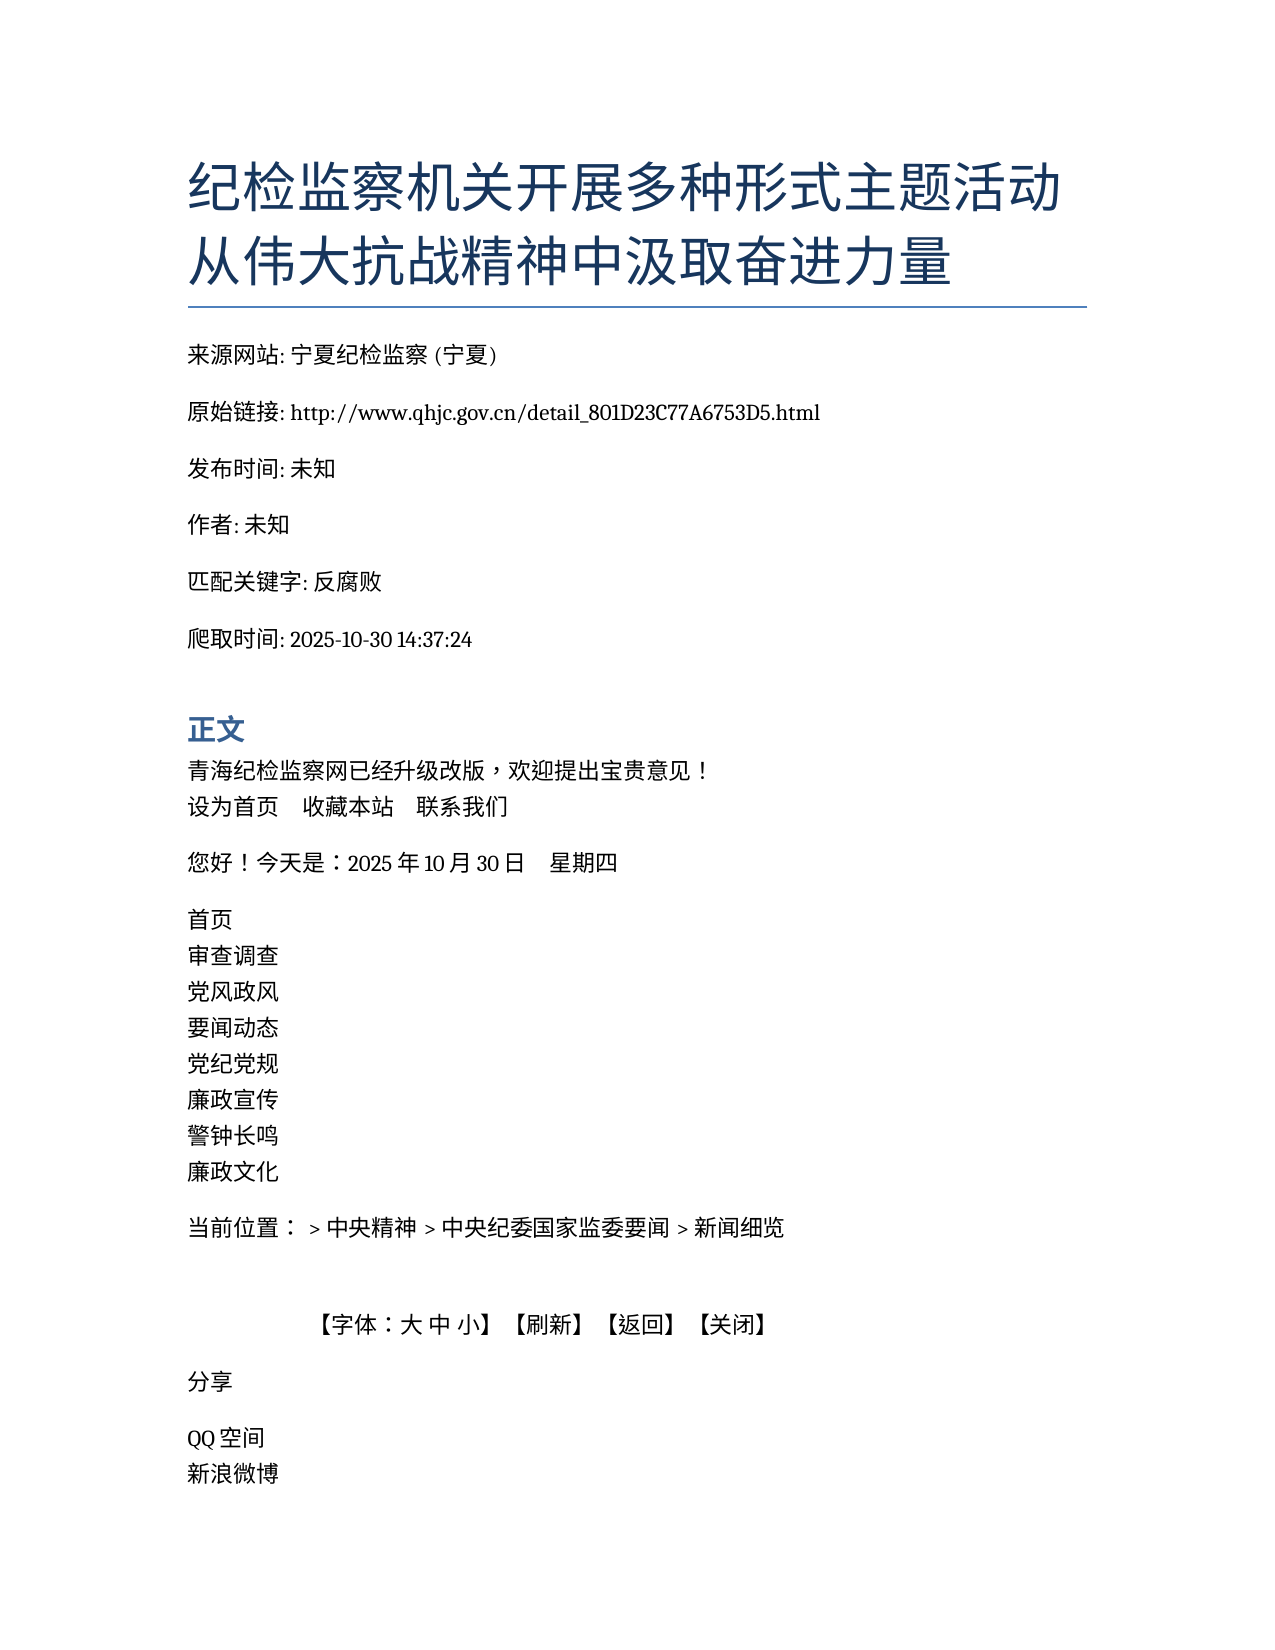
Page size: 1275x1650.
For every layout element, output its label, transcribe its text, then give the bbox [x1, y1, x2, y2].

text 作者: 未知 [187, 509, 1087, 541]
text 原始链接: http://www.qhjc.gov.cn/detail_801D23C77A6753D5.html [187, 396, 1087, 427]
text 您好！今天是：2025年10月30日 星期四 [187, 847, 1087, 878]
text 爬取时间: 2025-10-30 14:37:24 [187, 623, 1087, 654]
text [187, 1422, 1087, 1489]
subtitle 正文 [187, 709, 1087, 749]
text 分享 [187, 1366, 1087, 1397]
text 青海纪检监察网已经升级改版，欢迎提出宝贵意见！ 设为首页 收藏本站 联系我们 [187, 754, 1087, 822]
text 匹配关键字: 反腐败 [187, 566, 1087, 597]
text 当前位置： > 中央精神 > 中央纪委国家监委要闻 > 新闻细览 【字体：大 中 小】【刷新】【返回】【关闭】 [187, 1212, 1087, 1340]
text 来源网站: 宁夏纪检监察 (宁夏) [187, 339, 1087, 370]
text 发布时间: 未知 [187, 453, 1087, 484]
title 纪检监察机关开展多种形式主题活动 从伟大抗战精神中汲取奋进力量 [187, 150, 1087, 308]
text 首页 审查调查 党风政风 要闻动态 党纪党规 廉政宣传 警钟长鸣 廉政文化 [187, 904, 1087, 1187]
